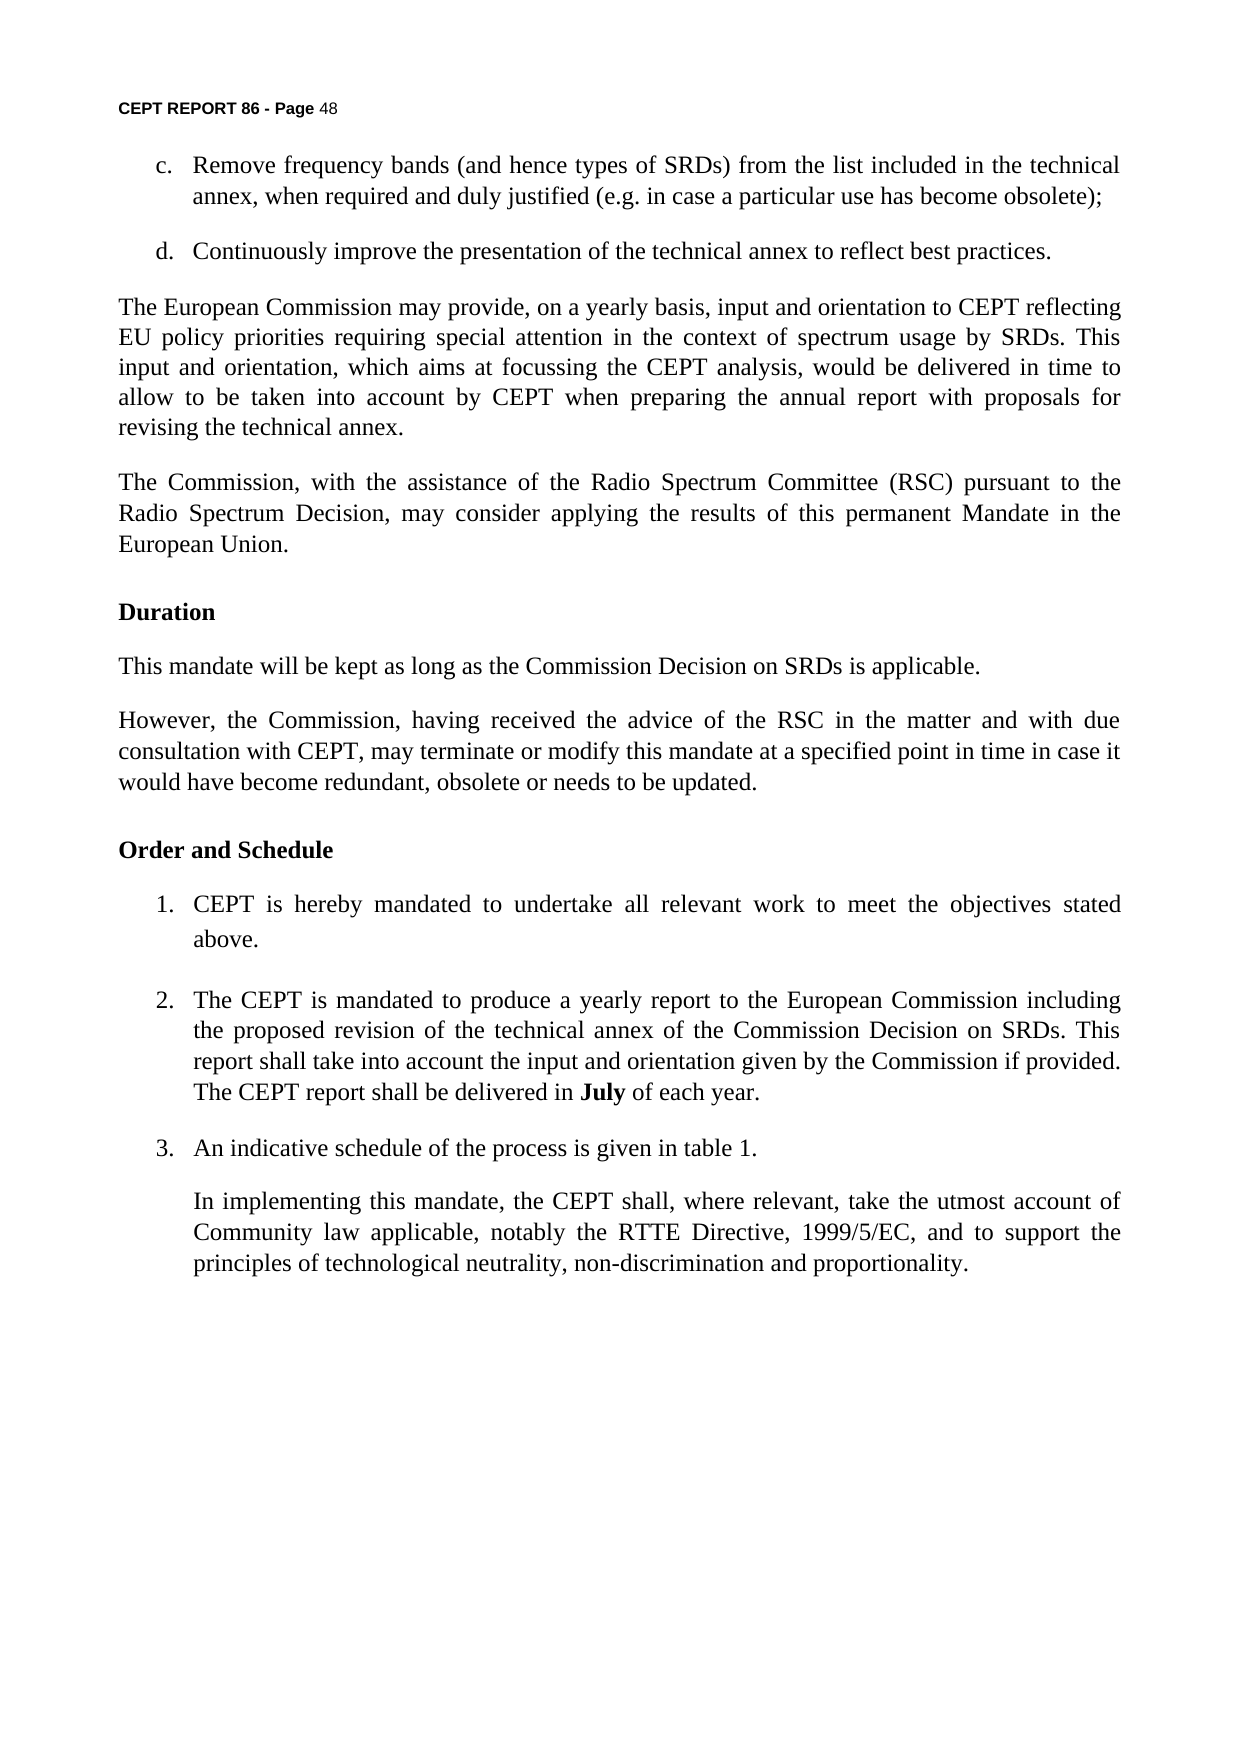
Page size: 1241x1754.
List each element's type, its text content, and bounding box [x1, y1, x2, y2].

list CEPT is hereby mandated to undertake all relevant work to meet the objectives stated above. [156, 889, 1122, 953]
text However, the Commission, having received the advice of the RSC in the matter and with due consultation with CEPT, may terminate or modify this mandate at a specified point in time in case it would have become redundant, obsolete or needs to be updated. [118, 705, 1122, 796]
text The European Commission may provide, on a yearly basis, input and orientation to CEPT reflecting EU policy priorities requiring special attention in the context of spectrum usage by SRDs. This input and orientation, which aims at focussing the CEPT analysis, would be delivered in time to allow to be taken into account by CEPT when preparing the annual report with proposals for revising the technical annex. [118, 292, 1122, 441]
text The Commission, with the assistance of the Radio Spectrum Committee (RSC) pursuant to the Radio Spectrum Decision, may consider applying the results of this permanent Mandate in the European Union. [118, 467, 1122, 557]
text Order and Schedule [118, 835, 1122, 864]
list The CEPT is mandated to produce a yearly report to the European Commission including the proposed revision of the technical annex of the Commission Decision on SRDs. This report shall take into account the input and orientation given by the Commission if provided. The CEPT report shall be delivered in July of each year. [156, 985, 1122, 1106]
text Duration [118, 597, 1122, 626]
list Remove frequency bands (and hence types of SRDs) from the list included in the technical annex, when required and duly justified (e.g. in case a particular use has become obsolete); [155, 150, 1122, 209]
text This mandate will be kept as long as the Commission Decision on SRDs is applicable. [118, 651, 1122, 680]
text In implementing this mandate, the CEPT shall, where relevant, take the utmost account of Community law applicable, notably the RTTE Directive, 1999/5/EC, and to support the principles of technological neutrality, non-discrimination and proportionality. [193, 1186, 1122, 1277]
list An indicative schedule of the process is given in table 1. [156, 1133, 1122, 1161]
list Continuously improve the presentation of the technical annex to reflect best practices. [155, 236, 1122, 265]
